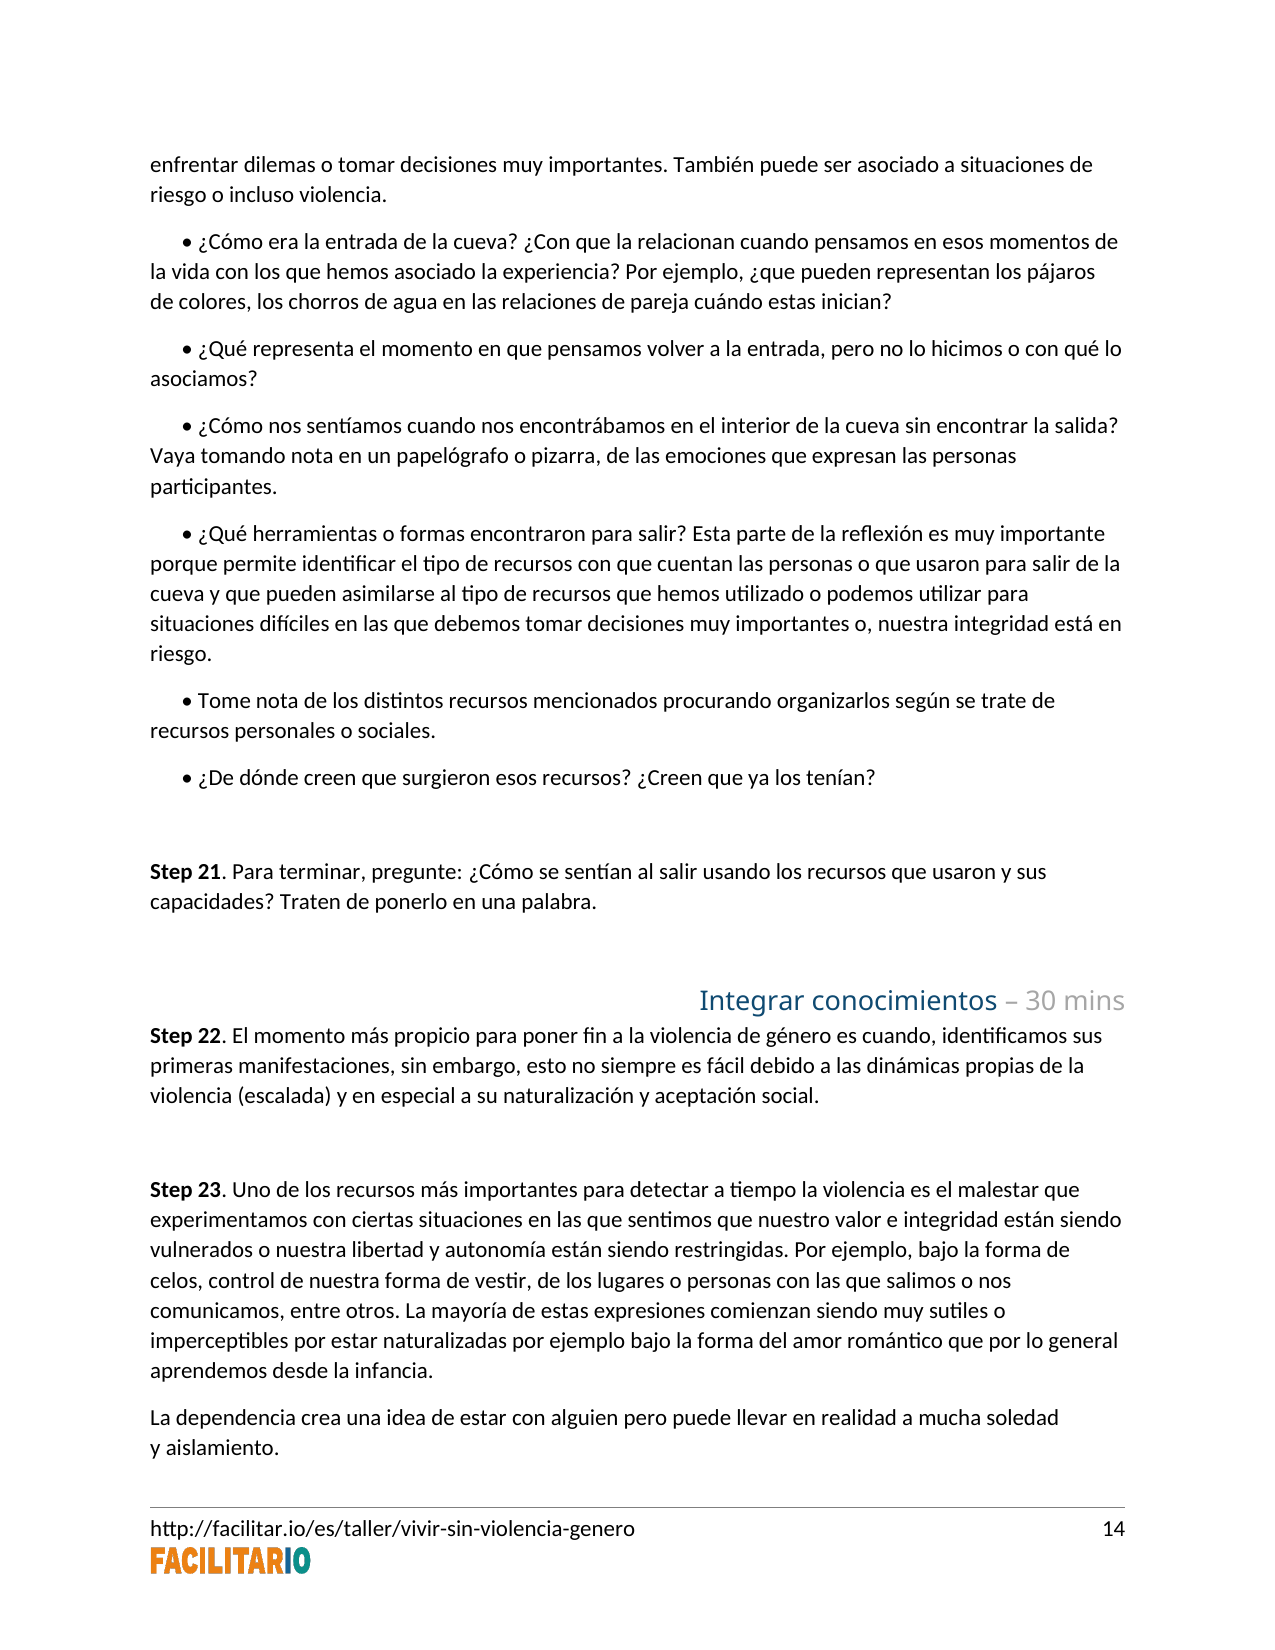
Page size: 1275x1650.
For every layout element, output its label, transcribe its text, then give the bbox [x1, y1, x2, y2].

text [150, 150, 1125, 208]
subtitle Integrar conocimientos – 30 mins [150, 981, 1125, 1018]
text • ¿Qué representa el momento en que pensamos volver a la entrada, pero no lo hicimos o con qué lo asociamos? [150, 334, 1125, 393]
text Step 22. El momento más propicio para poner fin a la violencia de género es cuando, identificamos sus primeras manifestaciones, sin embargo, esto no siempre es fácil debido a las dinámicas propias de la violencia (escalada) y en especial a su naturalización y aceptación social. [150, 1021, 1125, 1109]
text La dependencia crea una idea de estar con alguien pero puede llevar en realidad a mucha soledad y aislamiento. [150, 1403, 1125, 1462]
picture [145, 1544, 315, 1576]
text • Tome nota de los distintos recursos mencionados procurando organizarlos según se trate de recursos personales o sociales. [150, 686, 1125, 745]
text • ¿Cómo nos sentíamos cuando nos encontrábamos en el interior de la cueva sin encontrar la salida? Vaya tomando nota en un papelógrafo o pizarra, de las emociones que expresan las personas participantes. [150, 411, 1125, 500]
text • ¿De dónde creen que surgieron esos recursos? ¿Creen que ya los tenían? [150, 763, 1125, 792]
text Step 23. Uno de los recursos más importantes para detectar a tiempo la violencia es el malestar que experimentamos con ciertas situaciones en las que sentimos que nuestro valor e integridad están siendo vulnerados o nuestra libertad y autonomía están siendo restringidas. Por ejemplo, bajo la forma de celos, control de nuestra forma de vestir, de los lugares o personas con las que salimos o nos comunicamos, entre otros. La mayoría de estas expresiones comienzan siendo muy sutiles o imperceptibles por estar naturalizadas por ejemplo bajo la forma del amor romántico que por lo general aprendemos desde la infancia. [150, 1175, 1125, 1384]
text Step 21. Para terminar, pregunte: ¿Cómo se sentían al salir usando los recursos que usaron y sus capacidades? Traten de ponerlo en una palabra. [150, 857, 1125, 916]
text • ¿Qué herramientas o formas encontraron para salir? Esta parte de la reflexión es muy importante porque permite identificar el tipo de recursos con que cuentan las personas o que usaron para salir de la cueva y que pueden asimilarse al tipo de recursos que hemos utilizado o podemos utilizar para situaciones difíciles en las que debemos tomar decisiones muy importantes o, nuestra integridad está en riesgo. [150, 519, 1125, 668]
text • ¿Cómo era la entrada de la cueva? ¿Con que la relacionan cuando pensamos en esos momentos de la vida con los que hemos asociado la experiencia? Por ejemplo, ¿que pueden representan los pájaros de colores, los chorros de agua en las relaciones de pareja cuándo estas inician? [150, 227, 1125, 316]
